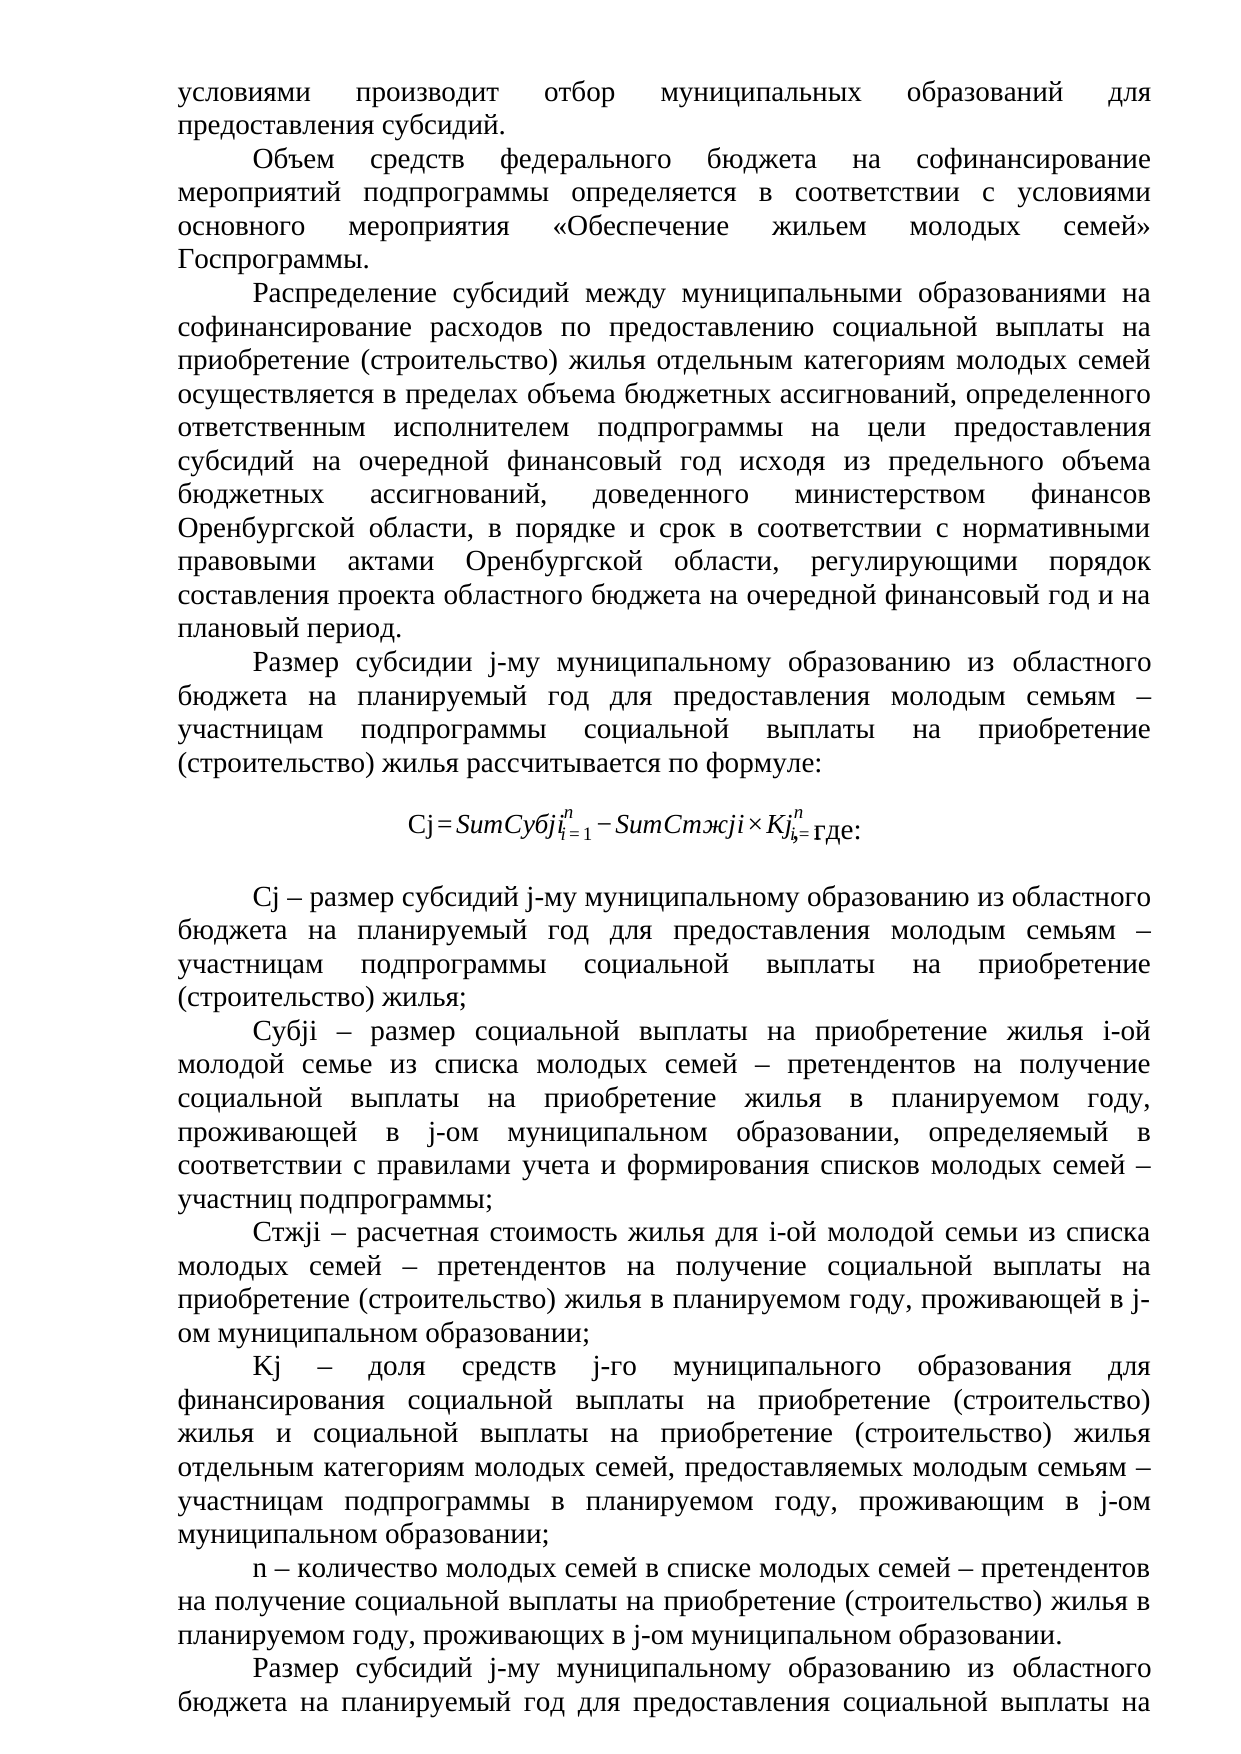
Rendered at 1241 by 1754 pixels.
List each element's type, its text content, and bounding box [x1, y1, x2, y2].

text Cj – размер субсидий j-му муниципальному образованию из областного бюджета на планируемый год для предоставления молодым семьям – участницам подпрограммы социальной выплаты на приобретение (строительство) жилья; [177, 879, 1152, 1013]
text n – количество молодых семей в списке молодых семей – претендентов на получение социальной выплаты на приобретение (строительство) жилья в планируемом году, проживающих в j-ом муниципальном образовании. [177, 1550, 1152, 1650]
text Распределение субсидий между муниципальными образованиями на софинансирование расходов по предоставлению социальной выплаты на приобретение (строительство) жилья отдельным категориям молодых семей осуществляется в пределах объема бюджетных ассигнований, определенного ответственным исполнителем подпрограммы на цели предоставления субсидий на очередной финансовый год исходя из предельного объема бюджетных ассигнований, доведенного министерством финансов Оренбургской области, в порядке и срок в соответствии с нормативными правовыми актами Оренбургской области, регулирующими порядок составления проекта областного бюджета на очередной финансовый год и на плановый период. [177, 275, 1152, 644]
text Объем средств федерального бюджета на софинансирование мероприятий подпрограммы определяется в соответствии с условиями основного мероприятия «Обеспечение жильем молодых семей» Госпрограммы. [177, 141, 1152, 275]
text , где: [177, 812, 1152, 845]
text Субji – размер социальной выплаты на приобретение жилья i-ой молодой семье из списка молодых семей – претендентов на получение социальной выплаты на приобретение жилья в планируемом году, проживающей в j-ом муниципальном образовании, определяемый в соответствии с правилами учета и формирования списков молодых семей – участниц подпрограммы; [177, 1013, 1152, 1214]
text Стжji – расчетная стоимость жилья для i-ой молодой семьи из списка молодых семей – претендентов на получение социальной выплаты на приобретение (строительство) жилья в планируемом году, проживающей в j-ом муниципальном образовании; [177, 1214, 1152, 1348]
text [177, 1650, 1152, 1717]
text Размер субсидии j-му муниципальному образованию из областного бюджета на планируемый год для предоставления молодым семьям – участницам подпрограммы социальной выплаты на приобретение (строительство) жилья рассчитывается по формуле: [177, 644, 1152, 778]
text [177, 74, 1152, 141]
text Kj – доля средств j-го муниципального образования для финансирования социальной выплаты на приобретение (строительство) жилья и социальной выплаты на приобретение (строительство) жилья отдельным категориям молодых семей, предоставляемых молодым семьям – участницам подпрограммы в планируемом году, проживающим в j-ом муниципальном образовании; [177, 1348, 1152, 1550]
